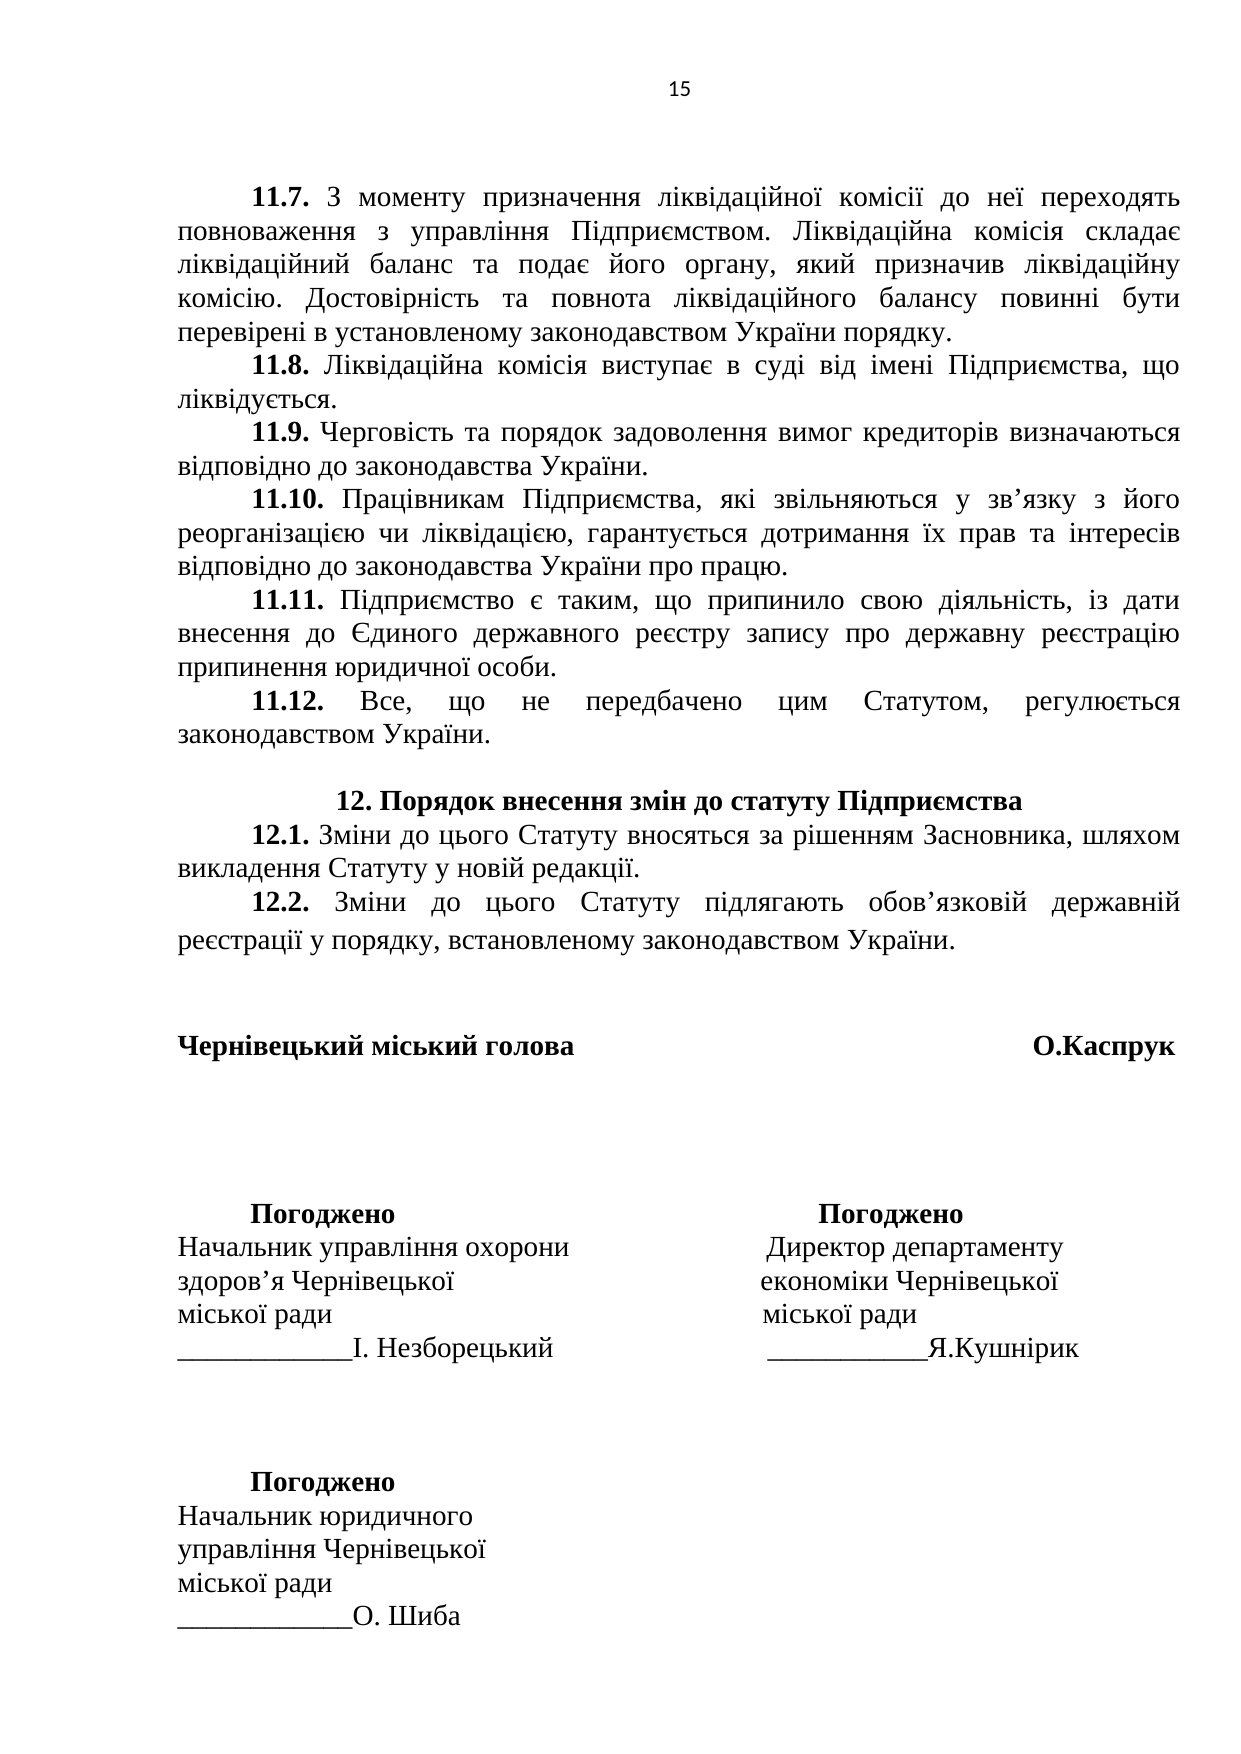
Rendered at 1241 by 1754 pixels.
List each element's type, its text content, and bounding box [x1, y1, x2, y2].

text 12.2. Зміни до цього Статуту підлягають обов’язковій державній реєстрації у порядку, встановленому законодавством України. [177, 884, 1181, 956]
text 12. Порядок внесення змін до статуту Підприємства [177, 783, 1181, 817]
text здоров’я Чернівецької економіки Чернівецької [177, 1263, 1181, 1296]
text 11.9. Черговість та порядок задоволення вимог кредиторів визначаються відповідно до законодавства України. [177, 414, 1181, 481]
text 11.7. З моменту призначення ліквідаційної комісії до неї переходять повноваження з управління Підприємством. Ліквідаційна комісія складає ліквідаційний баланс та подає його органу, який призначив ліквідаційну комісію. Достовірність та повнота ліквідаційного балансу повинні бути перевірені в установленому законодавством України порядку. [177, 179, 1181, 347]
text управління Чернівецької [177, 1531, 1181, 1565]
text 11.11. Підприємство є таким, що припинило свою діяльність, із дати внесення до Єдиного державного реєстру запису про державну реєстрацію припинення юридичної особи. [177, 582, 1181, 683]
text 12.1. Зміни до цього Статуту вносяться за рішенням Засновника, шляхом викладення Статуту у новій редакції. [177, 817, 1181, 884]
text ____________І. Незборецький ___________Я.Кушнірик [177, 1330, 1181, 1363]
text міської ради міської ради [177, 1296, 1181, 1330]
text Начальник юридичного [177, 1498, 1181, 1531]
text 11.10. Працівникам Підприємства, які звільняються у зв’язку з його реорганізацією чи ліквідацією, гарантується дотримання їх прав та інтересів відповідно до законодавства України про працю. [177, 481, 1181, 582]
text Чернівецький міський голова О.Каспрук [177, 1028, 1181, 1062]
text ____________О. Шиба [177, 1598, 1181, 1632]
text Погоджено [177, 1464, 1181, 1498]
text 11.12. Все, що не передбачено цим Статутом, регулюється законодавством України. [177, 683, 1181, 750]
text Начальник управління охорони Директор департаменту [177, 1229, 1181, 1263]
text 11.8. Ліквідаційна комісія виступає в суді від імені Підприємства, що ліквідується. [177, 347, 1181, 414]
text Погоджено Погоджено [177, 1196, 1181, 1229]
text міської ради [177, 1565, 1181, 1598]
